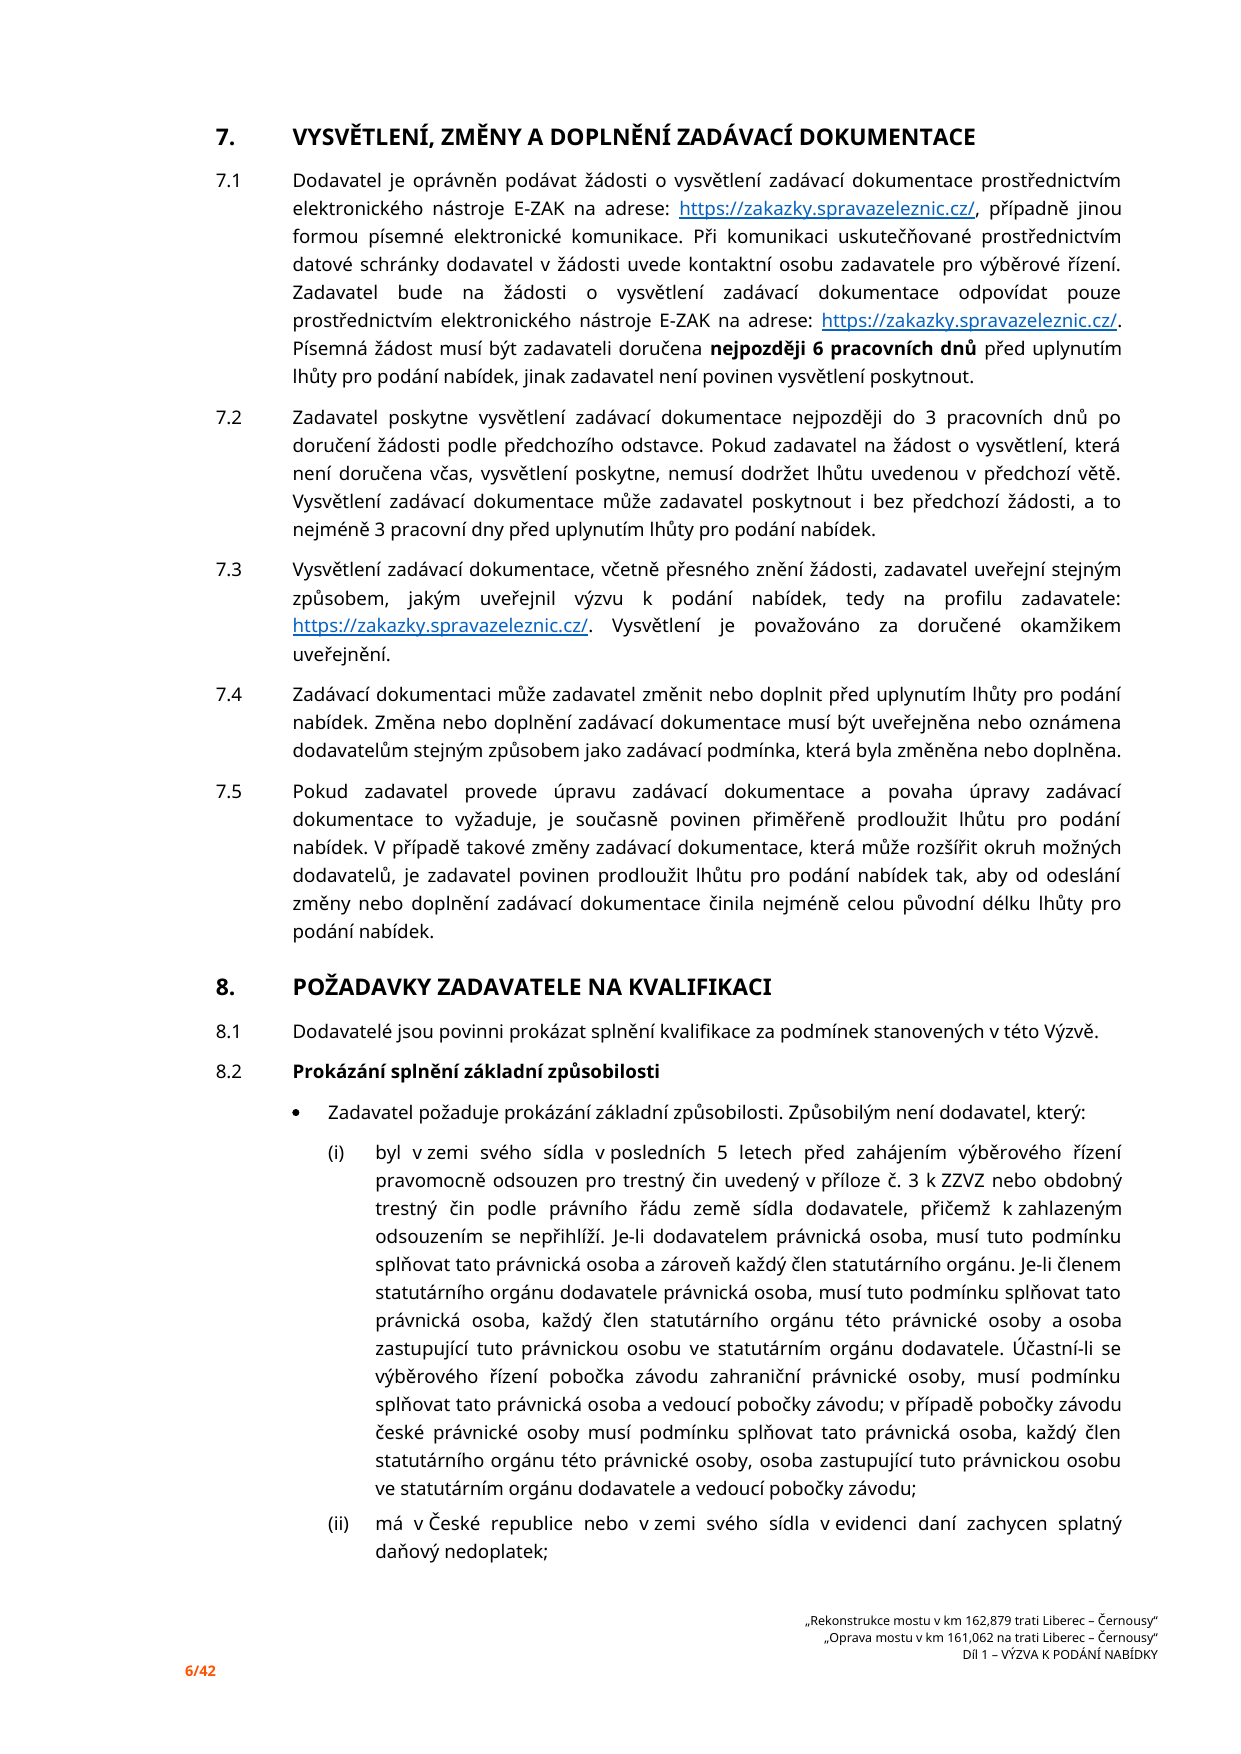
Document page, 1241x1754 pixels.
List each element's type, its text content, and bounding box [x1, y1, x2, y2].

text má v České republice nebo v zemi svého sídla v evidenci daní zachycen splatný daňový nedoplatek; [328, 1510, 1122, 1563]
text VYSVĚTLENÍ, ZMĚNY A DOPLNĚNÍ ZADÁVACÍ DOKUMENTACE [216, 121, 1122, 152]
text Zadávací dokumentaci může zadavatel změnit nebo doplnit před uplynutím lhůty pro podání nabídek. Změna nebo doplnění zadávací dokumentace musí být uveřejněna nebo oznámena dodavatelům stejným způsobem jako zadávací podmínka, která byla změněna nebo doplněna. [216, 681, 1122, 763]
text byl v zemi svého sídla v posledních 5 letech před zahájením výběrového řízení pravomocně odsouzen pro trestný čin uvedený v příloze č. 3 k ZZVZ nebo obdobný trestný čin podle právního řádu země sídla dodavatele, přičemž k zahlazeným odsouzením se nepřihlíží. Je-li dodavatelem právnická osoba, musí tuto podmínku splňovat tato právnická osoba a zároveň každý člen statutárního orgánu. Je-li členem statutárního orgánu dodavatele právnická osoba, musí tuto podmínku splňovat tato právnická osoba, každý člen statutárního orgánu této právnické osoby a osoba zastupující tuto právnickou osobu ve statutárním orgánu dodavatele. Účastní-li se výběrového řízení pobočka závodu zahraniční právnické osoby, musí podmínku splňovat tato právnická osoba a vedoucí pobočky závodu; v případě pobočky závodu české právnické osoby musí podmínku splňovat tato právnická osoba, každý člen statutárního orgánu této právnické osoby, osoba zastupující tuto právnickou osobu ve statutárním orgánu dodavatele a vedoucí pobočky závodu; [328, 1139, 1122, 1501]
text POŽADAVKY ZADAVATELE NA KVALIFIKACI [216, 971, 1122, 1002]
text Dodavatelé jsou povinni prokázat splnění kvalifikace za podmínek stanovených v této Výzvě. [216, 1018, 1122, 1043]
text Pokud zadavatel provede úpravu zadávací dokumentace a povaha úpravy zadávací dokumentace to vyžaduje, je současně povinen přiměřeně prodloužit lhůtu pro podání nabídek. V případě takové změny zadávací dokumentace, která může rozšířit okruh možných dodavatelů, je zadavatel povinen prodloužit lhůtu pro podání nabídek tak, aby od odeslání změny nebo doplnění zadávací dokumentace činila nejméně celou původní délku lhůty pro podání nabídek. [216, 778, 1122, 943]
text Zadavatel poskytne vysvětlení zadávací dokumentace nejpozději do 3 pracovních dnů po doručení žádosti podle předchozího odstavce. Pokud zadavatel na žádost o vysvětlení, která není doručena včas, vysvětlení poskytne, nemusí dodržet lhůtu uvedenou v předchozí větě. Vysvětlení zadávací dokumentace může zadavatel poskytnout i bez předchozí žádosti, a to nejméně 3 pracovní dny před uplynutím lhůty pro podání nabídek. [216, 404, 1122, 542]
text Dodavatel je oprávněn podávat žádosti o vysvětlení zadávací dokumentace prostřednictvím elektronického nástroje E-ZAK na adrese: https://zakazky.spravazeleznic.cz/, případně jinou formou písemné elektronické komunikace. Při komunikaci uskutečňované prostřednictvím datové schránky dodavatel v žádosti uvede kontaktní osobu zadavatele pro výběrové řízení. Zadavatel bude na žádosti o vysvětlení zadávací dokumentace odpovídat pouze prostřednictvím elektronického nástroje E-ZAK na adrese: https://zakazky.spravazeleznic.cz/. Písemná žádost musí být zadavateli doručena nejpozději 6 pracovních dnů před uplynutím lhůty pro podání nabídek, jinak zadavatel není povinen vysvětlení poskytnout. [216, 167, 1122, 389]
text Prokázání splnění základní způsobilosti [216, 1058, 1122, 1084]
text Vysvětlení zadávací dokumentace, včetně přesného znění žádosti, zadavatel uveřejní stejným způsobem, jakým uveřejnil výzvu k podání nabídek, tedy na profilu zadavatele: https://zakazky.spravazeleznic.cz/. Vysvětlení je považováno za doručené okamžikem uveřejnění. [216, 557, 1122, 666]
text Zadavatel požaduje prokázání základní způsobilosti. Způsobilým není dodavatel, který: [292, 1099, 1122, 1124]
